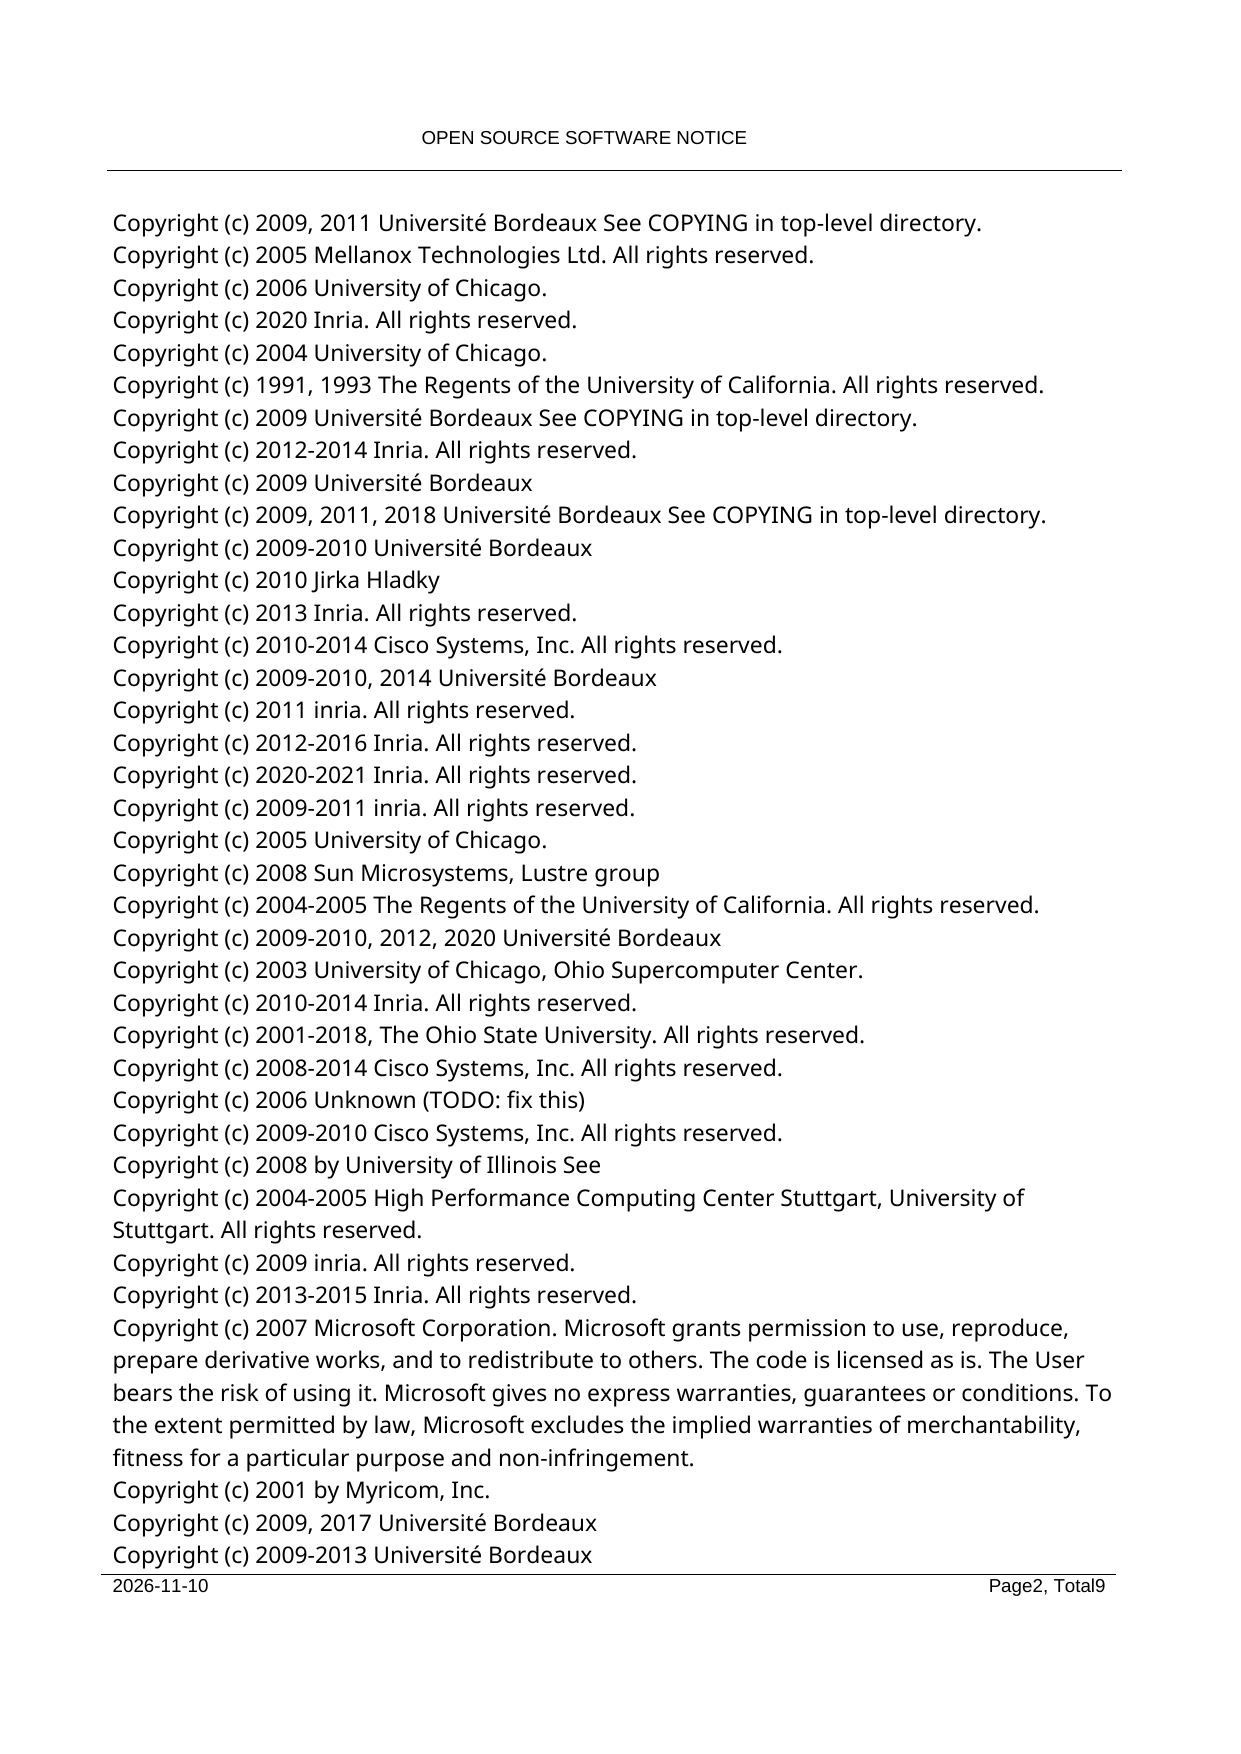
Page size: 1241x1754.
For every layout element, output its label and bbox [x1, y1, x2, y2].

text [112, 206, 1128, 1571]
